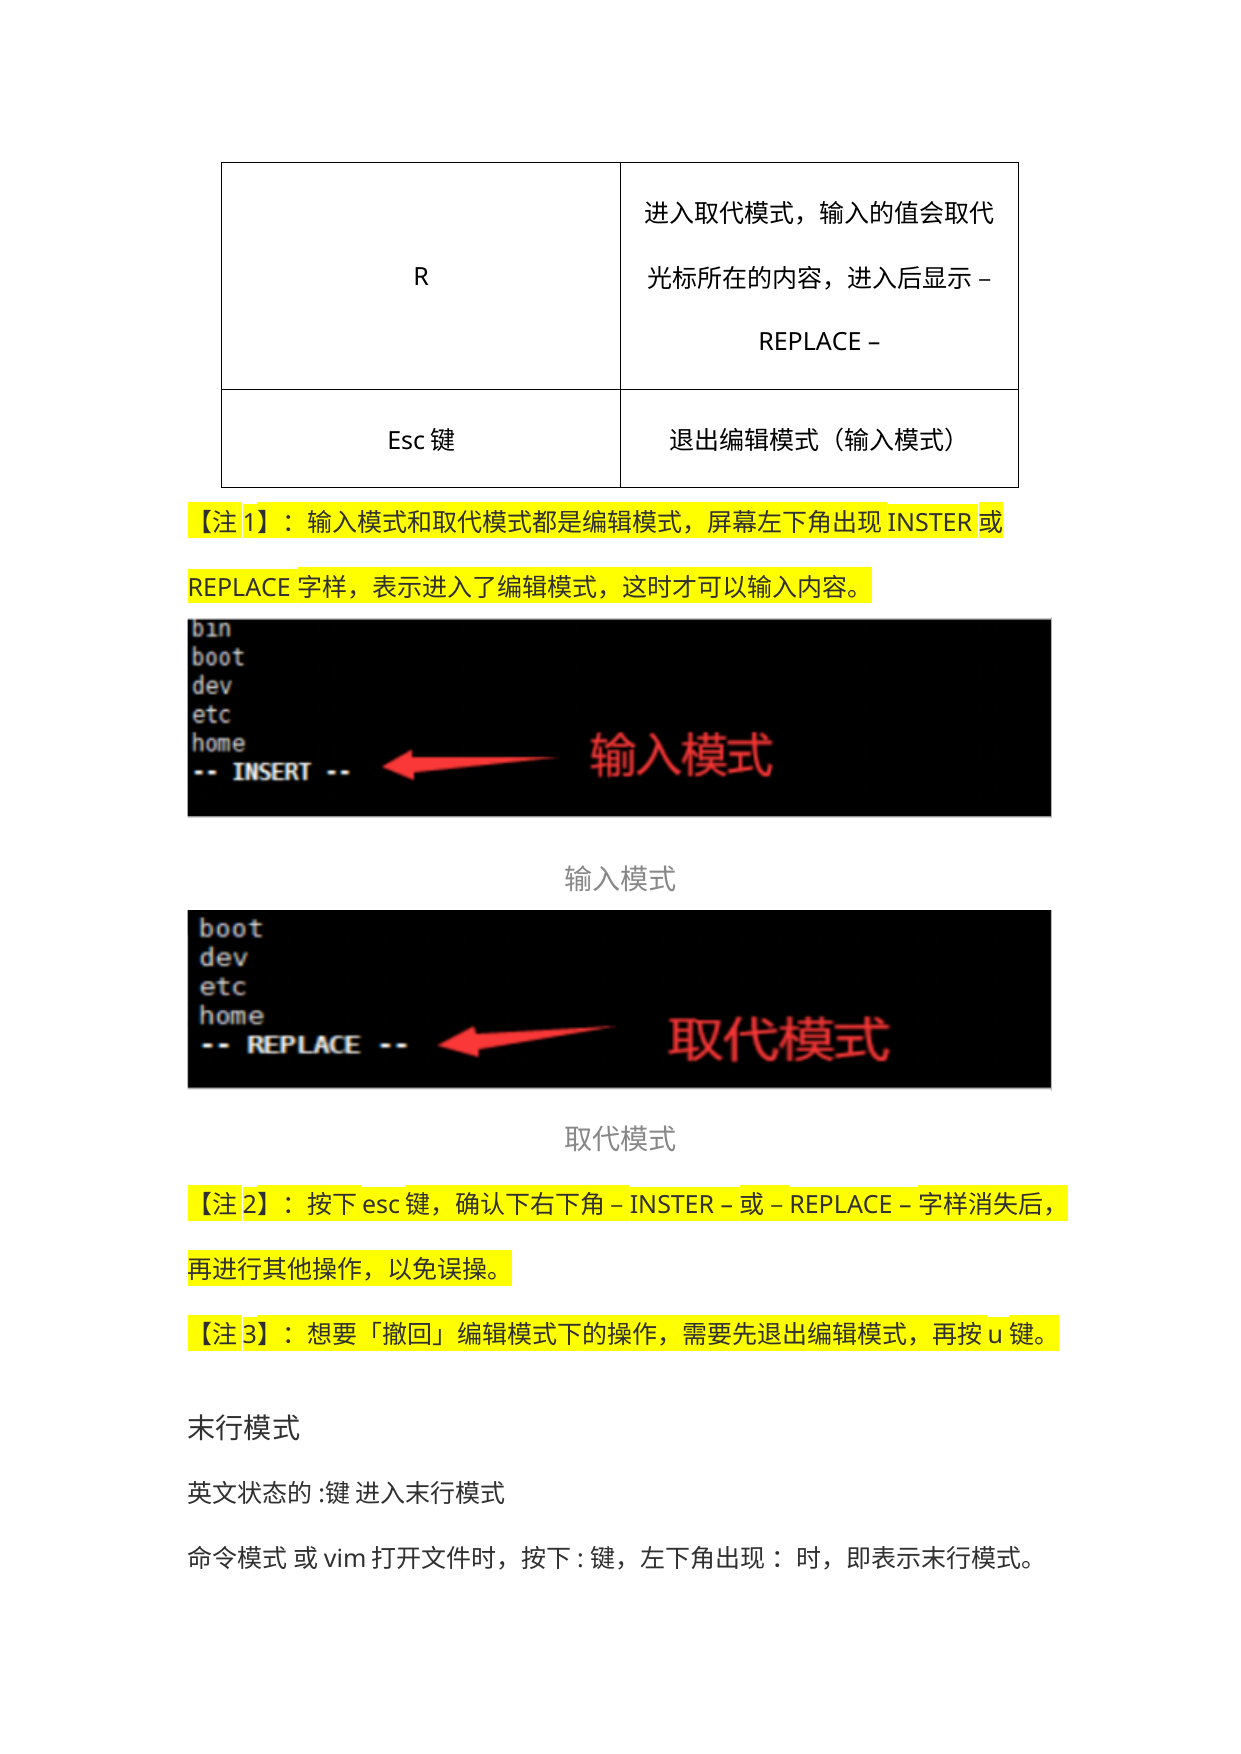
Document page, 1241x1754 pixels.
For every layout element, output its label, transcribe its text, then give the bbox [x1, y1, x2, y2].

table_cell R [222, 163, 620, 389]
table_cell 退出编辑模式（输入模式） [621, 390, 1018, 487]
text 取代模式 [187, 1105, 1053, 1170]
text 【注2】：按下esc键，确认下右下角 – INSTER – 或 – REPLACE – 字样消失后，再进行其他操作，以免误操。 [187, 1170, 1053, 1300]
text 末行模式 [187, 1394, 1053, 1459]
picture [187, 617, 1053, 818]
text 命令模式 或 vim打开文件时，按下 : 键，左下角出现 ：时，即表示末行模式。 [187, 1524, 1053, 1589]
text 输入模式 [187, 845, 1053, 910]
picture [187, 910, 1053, 1091]
table_cell 进入取代模式，输入的值会取代光标所在的内容，进入后显示 – REPLACE – [621, 163, 1018, 389]
text 英文状态的 :键 进入末行模式 [187, 1459, 1053, 1524]
text 【注3】：想要「撤回」编辑模式下的操作，需要先退出编辑模式，再按 u 键。 [187, 1300, 1053, 1365]
text 【注1】：输入模式和取代模式都是编辑模式，屏幕左下角出现 INSTER 或 REPLACE 字样，表示进入了编辑模式，这时才可以输入内容。 [187, 488, 1053, 617]
table_cell Esc键 [222, 390, 620, 487]
